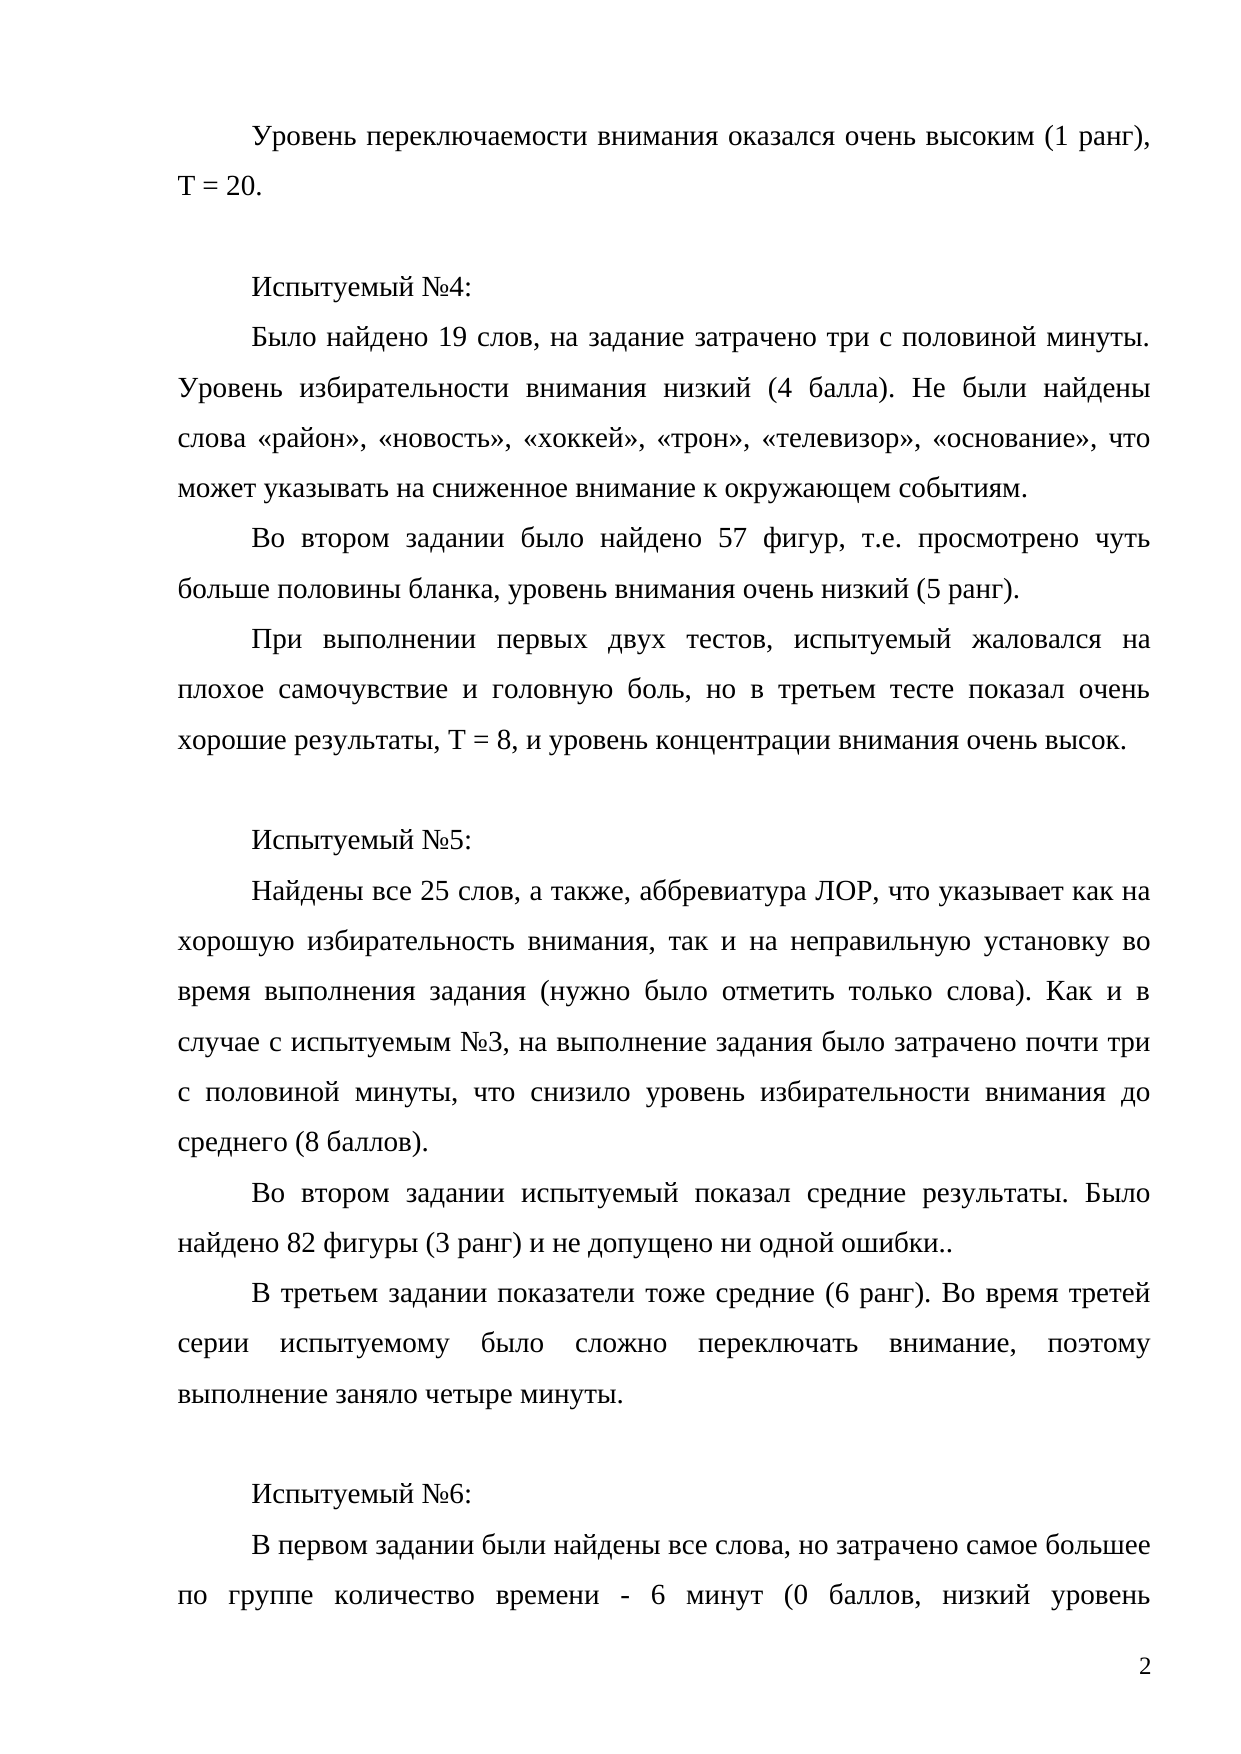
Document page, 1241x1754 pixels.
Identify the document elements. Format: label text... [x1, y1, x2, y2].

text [177, 1527, 1152, 1611]
text Уровень переключаемости внимания оказался очень высоким (1 ранг), Т = 20. [177, 118, 1152, 202]
text Испытуемый №5: [177, 822, 1152, 856]
text Найдены все 25 слов, а также, аббревиатура ЛОР, что указывает как на хорошую избирательность внимания, так и на неправильную установку во время выполнения задания (нужно было отметить только слова). Как и в случае с испытуемым №3, на выполнение задания было затрачено почти три с половиной минуты, что снизило уровень избирательности внимания до среднего (8 баллов). [177, 873, 1152, 1158]
text Во втором задании испытуемый показал средние результаты. Было найдено 82 фигуры (3 ранг) и не допущено ни одной ошибки.. [177, 1175, 1152, 1258]
text При выполнении первых двух тестов, испытуемый жаловался на плохое самочувствие и головную боль, но в третьем тесте показал очень хорошие результаты, Т = 8, и уровень концентрации внимания очень высок. [177, 621, 1152, 755]
text В третьем задании показатели тоже средние (6 ранг). Во время третей серии испытуемому было сложно переключать внимание, поэтому выполнение заняло четыре минуты. [177, 1275, 1152, 1409]
text Испытуемый №4: [177, 269, 1152, 303]
text Было найдено 19 слов, на задание затрачено три с половиной минуты. Уровень избирательности внимания низкий (4 балла). Не были найдены слова «район», «новость», «хоккей», «трон», «телевизор», «основание», что может указывать на сниженное внимание к окружающем событиям. [177, 319, 1152, 504]
text Испытуемый №6: [177, 1477, 1152, 1510]
text Во втором задании было найдено 57 фигур, т.е. просмотрено чуть больше половины бланка, уровень внимания очень низкий (5 ранг). [177, 521, 1152, 604]
